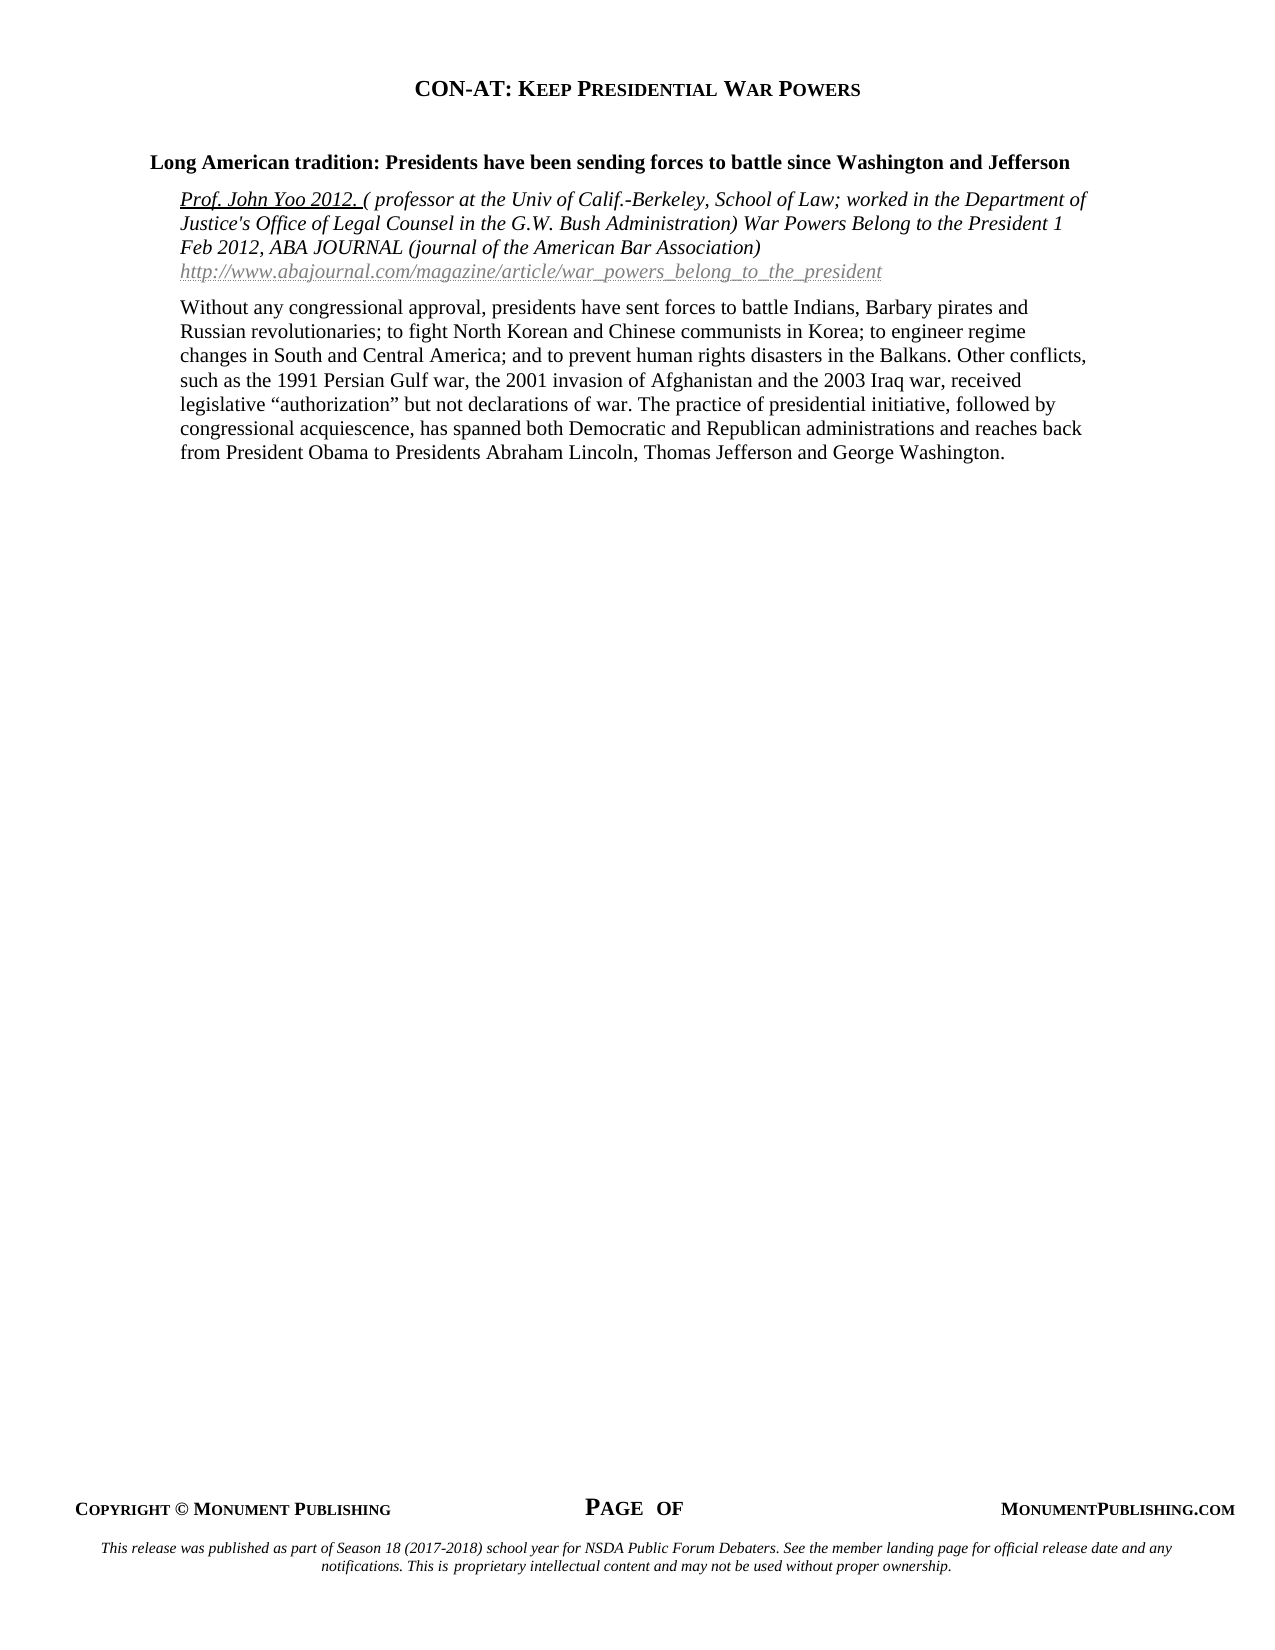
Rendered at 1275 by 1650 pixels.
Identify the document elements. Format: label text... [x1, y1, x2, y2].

text Without any congressional approval, presidents have sent forces to battle Indians, Barbary pirates and Russian revolutionaries; to fight North Korean and Chinese communists in Korea; to engineer regime changes in South and Central America; and to prevent human rights disasters in the Balkans. Other conflicts, such as the 1991 Persian Gulf war, the 2001 invasion of Afghanistan and the 2003 Iraq war, received legislative “authorization” but not declarations of war. The practice of presidential initiative, followed by congressional acquiescence, has spanned both Democratic and Republican administrations and reaches back from President Obama to Presidents Abraham Lincoln, Thomas Jefferson and George Washington. [180, 295, 1095, 464]
text Long American tradition: Presidents have been sending forces to battle since Washington and Jefferson [150, 150, 1125, 174]
text Prof. John Yoo 2012. ( professor at the Univ of Calif.-Berkeley, School of Law; worked in the Department of Justice's Office of Legal Counsel in the G.W. Bush Administration) War Powers Belong to the President 1 Feb 2012, ABA JOURNAL (journal of the American Bar Association) http://www.abajournal.com/magazine/article/war_powers_belong_to_the_president [180, 187, 1095, 283]
